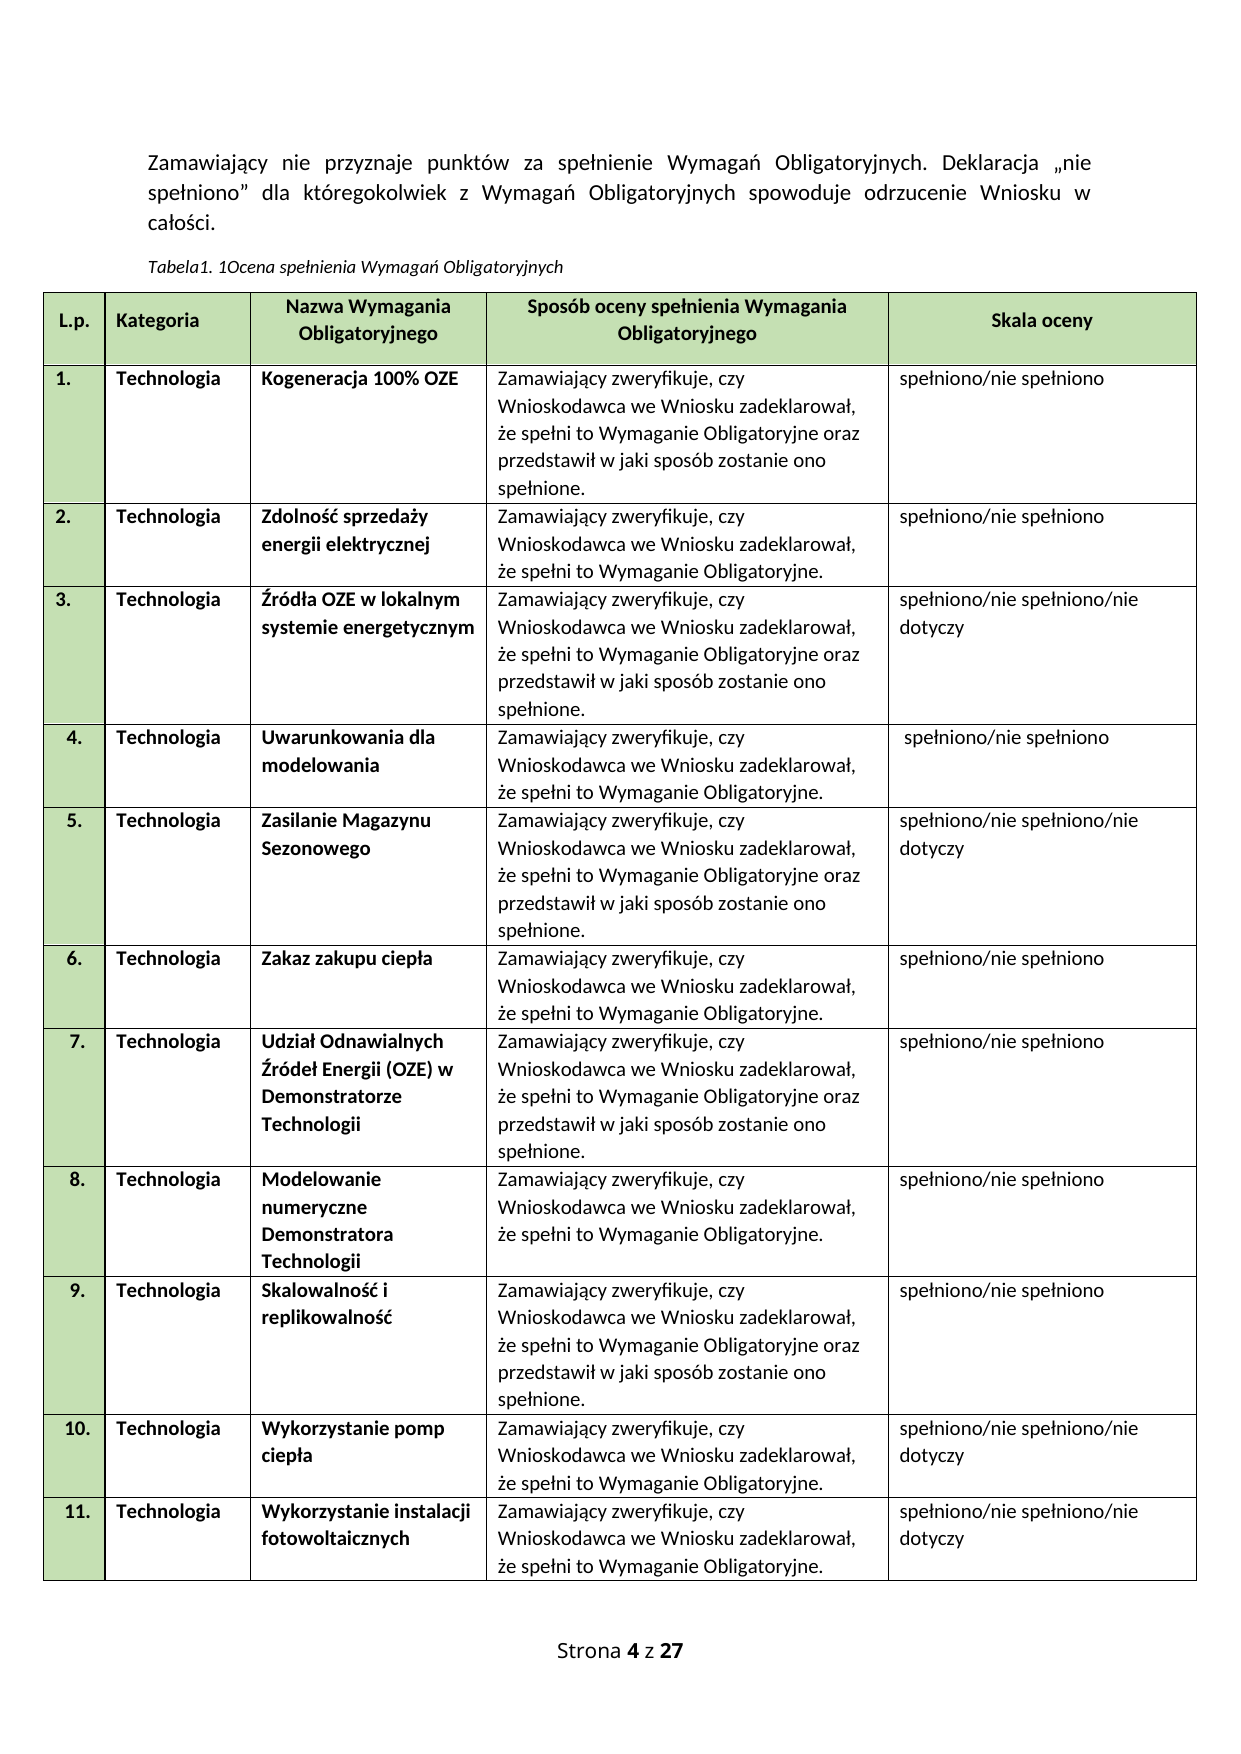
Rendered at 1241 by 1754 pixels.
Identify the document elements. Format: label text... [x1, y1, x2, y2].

table_cell 1. [44, 366, 104, 502]
table_cell spełniono/nie spełniono/nie dotyczy [889, 808, 1196, 944]
table_cell spełniono/nie spełniono/nie dotyczy [889, 1415, 1196, 1497]
text Tabela1. Ocena spełnienia Wymagań Obligatoryjnych [148, 255, 1093, 278]
table_cell 9. [44, 1277, 104, 1414]
table_cell Technologia [106, 1498, 250, 1580]
table_cell Zamawiający zweryfikuje, czy Wnioskodawca we Wniosku zadeklarował, że spełni to Wymaganie Obligatoryjne. [487, 1167, 888, 1276]
table_header Sposób oceny spełnienia Wymagania Obligatoryjnego [487, 293, 888, 364]
table_cell 5. [44, 808, 104, 944]
table_cell Zamawiający zweryfikuje, czy Wnioskodawca we Wniosku zadeklarował, że spełni to Wymaganie Obligatoryjne. [487, 946, 888, 1028]
table_cell 11. [44, 1498, 104, 1580]
table_cell Zamawiający zweryfikuje, czy Wnioskodawca we Wniosku zadeklarował, że spełni to Wymaganie Obligatoryjne oraz przedstawił w jaki sposób zostanie ono spełnione. [487, 1277, 888, 1414]
table_cell Zamawiający zweryfikuje, czy Wnioskodawca we Wniosku zadeklarował, że spełni to Wymaganie Obligatoryjne oraz przedstawił w jaki sposób zostanie ono spełnione. [487, 1029, 888, 1166]
table_cell spełniono/nie spełniono [889, 725, 1196, 807]
table_cell spełniono/nie spełniono [889, 504, 1196, 586]
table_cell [487, 1498, 888, 1580]
table_cell Kogeneracja 100% OZE [251, 366, 486, 502]
table_cell Technologia [106, 808, 250, 944]
table_cell spełniono/nie spełniono [889, 1167, 1196, 1276]
table_header Skala oceny [889, 293, 1196, 364]
table_cell 6. [44, 946, 104, 1028]
table_cell Zamawiający zweryfikuje, czy Wnioskodawca we Wniosku zadeklarował, że spełni to Wymaganie Obligatoryjne. [487, 725, 888, 807]
table_cell Zamawiający zweryfikuje, czy Wnioskodawca we Wniosku zadeklarował, że spełni to Wymaganie Obligatoryjne. [487, 1415, 888, 1497]
table_cell Źródła OZE w lokalnym systemie energetycznym [251, 587, 486, 723]
table_cell Technologia [106, 1277, 250, 1414]
table_cell 2. [44, 504, 104, 586]
table_header Kategoria [106, 293, 250, 364]
table_cell spełniono/nie spełniono [889, 946, 1196, 1028]
table_header L.p. [44, 293, 104, 364]
table_cell Zamawiający zweryfikuje, czy Wnioskodawca we Wniosku zadeklarował, że spełni to Wymaganie Obligatoryjne oraz przedstawił w jaki sposób zostanie ono spełnione. [487, 808, 888, 944]
table_cell Technologia [106, 504, 250, 586]
table_cell 3. [44, 587, 104, 723]
table_cell Technologia [106, 1167, 250, 1276]
table_cell Wykorzystanie pomp ciepła [251, 1415, 486, 1497]
table_cell 7. [44, 1029, 104, 1166]
table_cell Zamawiający zweryfikuje, czy Wnioskodawca we Wniosku zadeklarował, że spełni to Wymaganie Obligatoryjne oraz przedstawił w jaki sposób zostanie ono spełnione. [487, 587, 888, 723]
table_cell Uwarunkowania dla modelowania [251, 725, 486, 807]
table_cell Zamawiający zweryfikuje, czy Wnioskodawca we Wniosku zadeklarował, że spełni to Wymaganie Obligatoryjne. [487, 504, 888, 586]
table_cell Modelowanie numeryczne Demonstratora Technologii [251, 1167, 486, 1276]
table_cell spełniono/nie spełniono/nie dotyczy [889, 587, 1196, 723]
table_cell 8. [44, 1167, 104, 1276]
table_cell Technologia [106, 366, 250, 502]
table_cell Zdolność sprzedaży energii elektrycznej [251, 504, 486, 586]
table_cell Technologia [106, 946, 250, 1028]
text Zamawiający nie przyznaje punktów za spełnienie Wymagań Obligatoryjnych. Deklaracja „nie spełniono” dla któregokolwiek z Wymagań Obligatoryjnych spowoduje odrzucenie Wniosku w całości. [148, 148, 1093, 236]
table_cell Wykorzystanie instalacji fotowoltaicznych [251, 1498, 486, 1580]
table_cell spełniono/nie spełniono [889, 366, 1196, 502]
table_cell 10. [44, 1415, 104, 1497]
table_cell Skalowalność i replikowalność [251, 1277, 486, 1414]
table_cell spełniono/nie spełniono [889, 1029, 1196, 1166]
table_cell Zakaz zakupu ciepła [251, 946, 486, 1028]
table_cell Technologia [106, 1415, 250, 1497]
table_cell Technologia [106, 587, 250, 723]
table_cell Zamawiający zweryfikuje, czy Wnioskodawca we Wniosku zadeklarował, że spełni to Wymaganie Obligatoryjne oraz przedstawił w jaki sposób zostanie ono spełnione. [487, 366, 888, 502]
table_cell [889, 1498, 1196, 1580]
table_cell Udział Odnawialnych Źródeł Energii (OZE) w Demonstratorze Technologii [251, 1029, 486, 1166]
table_cell Technologia [106, 725, 250, 807]
table_cell spełniono/nie spełniono [889, 1277, 1196, 1414]
table_cell Technologia [106, 1029, 250, 1166]
table_header Nazwa Wymagania Obligatoryjnego [251, 293, 486, 364]
table_cell 4. [44, 725, 104, 807]
table_cell Zasilanie Magazynu Sezonowego [251, 808, 486, 944]
